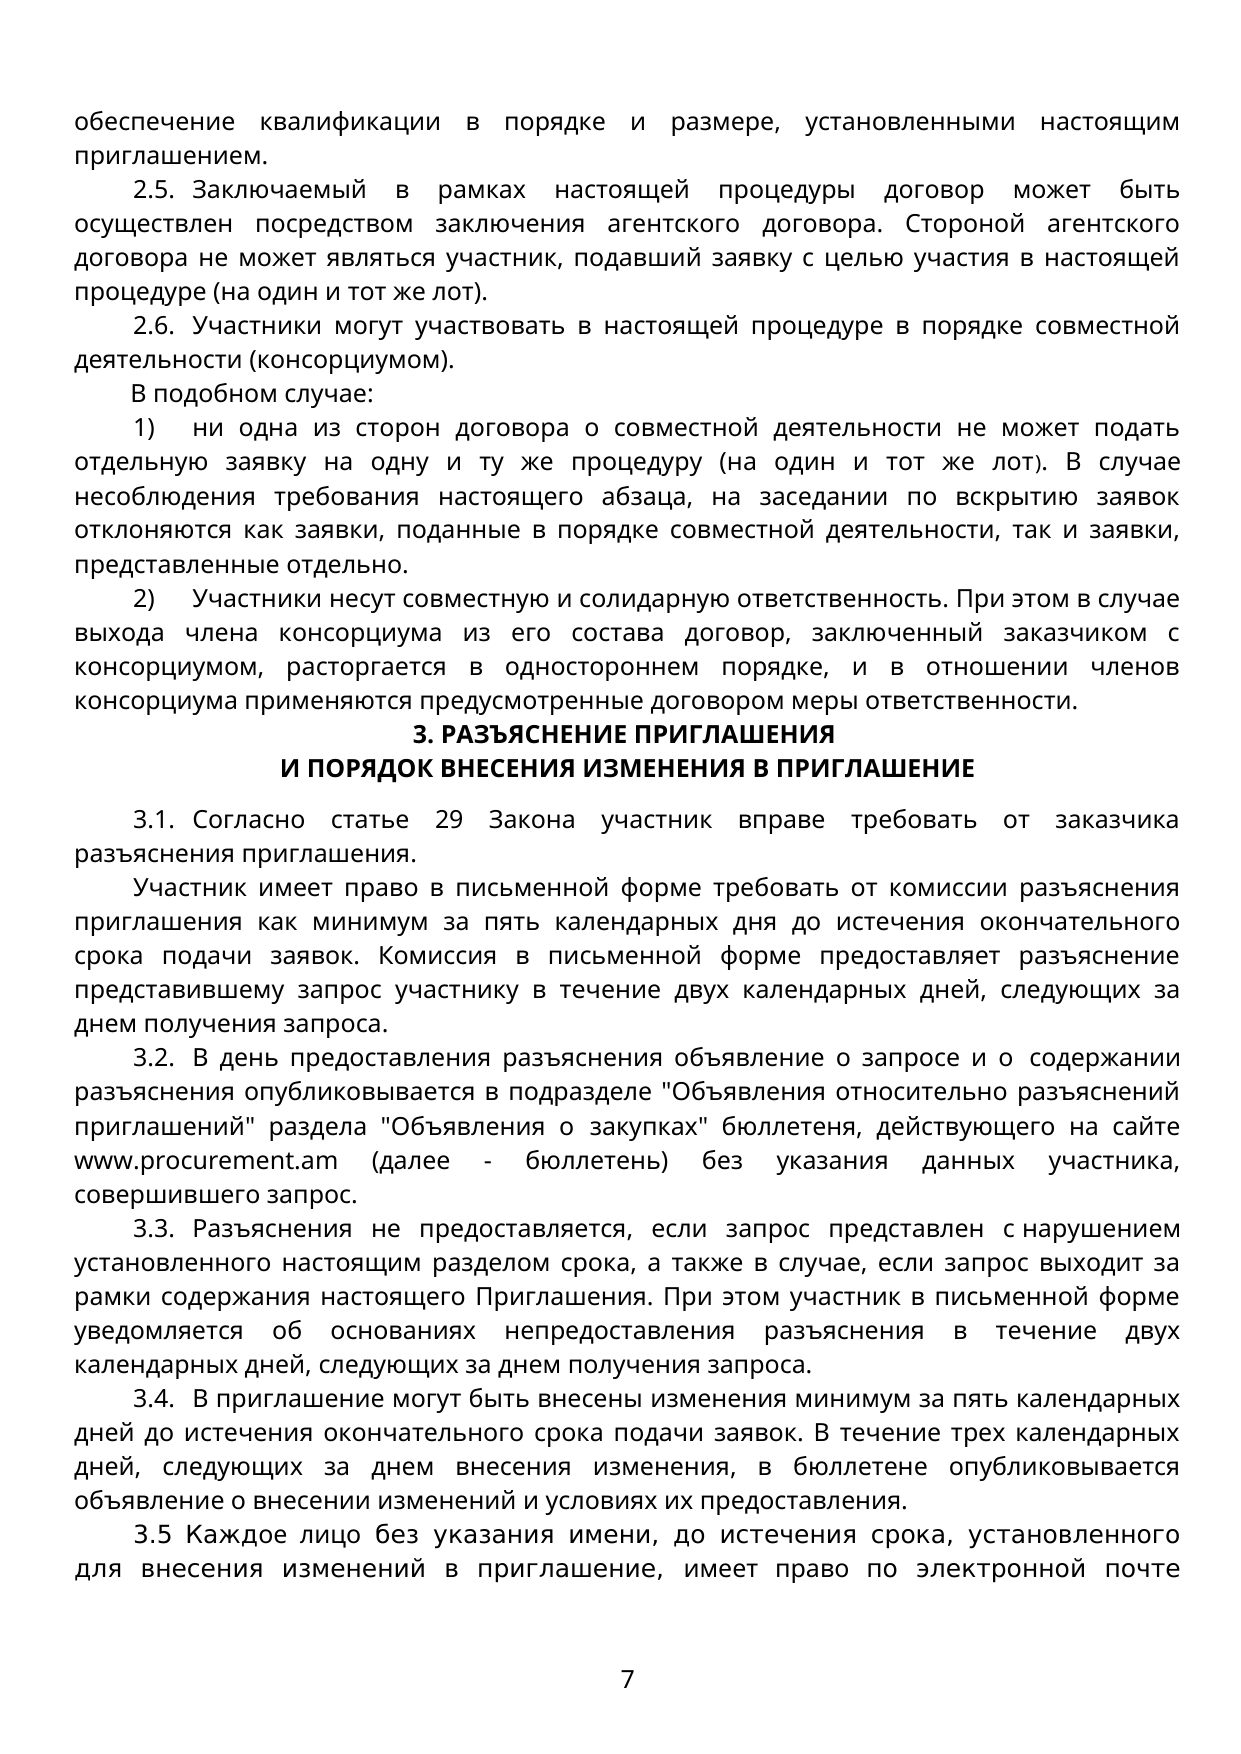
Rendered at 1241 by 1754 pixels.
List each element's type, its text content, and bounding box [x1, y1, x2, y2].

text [74, 103, 1181, 172]
text В подобном случае: [74, 376, 1181, 410]
text 1) ни одна из сторон договора о совместной деятельности не может подать отдельную заявку на одну и ту же процедуру (на один и тот же лот). В случае несоблюдения требования настоящего абзаца, на заседании по вскрытию заявок отклоняются как заявки, поданные в порядке совместной деятельности, так и заявки, представленные отдельно. [74, 410, 1181, 580]
text 3.2. В день предоставления разъяснения объявление о запросе и о содержании разъяснения опубликовывается в подразделе "Объявления относительно разъяснений приглашений" раздела "Объявления о закупках" бюллетеня, действующего на сайте www.procurement.am (далее - бюллетень) без указания данных участника, совершившего запрос. [74, 1040, 1181, 1211]
text 2.6. Участники могут участвовать в настоящей процедуре в порядке совместной деятельности (консорциумом). [74, 308, 1181, 376]
text 3. РАЗЪЯСНЕНИЕ ПРИГЛАШЕНИЯ И ПОРЯДОК ВНЕСЕНИЯ ИЗМЕНЕНИЯ В ПРИГЛАШЕНИЕ [74, 717, 1181, 785]
text Участник имеет право в письменной форме требовать от комиссии разъяснения приглашения как минимум за пять календарных дня до истечения окончательного срока подачи заявок. Комиссия в письменной форме предоставляет разъяснение представившему запрос участнику в течение двух календарных дней, следующих за днем получения запроса. [74, 869, 1181, 1040]
text 3.4. В приглашение могут быть внесены изменения минимум за пять календарных дней до истечения окончательного срока подачи заявок. В течение трех календарных дней, следующих за днем внесения изменения, в бюллетене опубликовывается объявление о внесении изменений и условиях их предоставления. [74, 1381, 1181, 1517]
text 3.1. Согласно статье 29 Закона участник вправе требовать от заказчика разъяснения приглашения. [74, 801, 1181, 869]
text 3.3. Разъяснения не предоставляется, если запрос представлен с нарушением установленного настоящим разделом срока, а также в случае, если запрос выходит за рамки содержания настоящего Приглашения. При этом участник в письменной форме уведомляется об основаниях непредоставления разъяснения в течение двух календарных дней, следующих за днем получения запроса. [74, 1211, 1181, 1381]
text 2) Участники несут совместную и солидарную ответственность. При этом в случае выхода члена консорциума из его состава договор, заключенный заказчиком с консорциумом, расторгается в одностороннем порядке, и в отношении членов консорциума применяются предусмотренные договором меры ответственности. [74, 580, 1181, 717]
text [74, 1517, 1181, 1585]
text 2.5. Заключаемый в рамках настоящей процедуры договор может быть осуществлен посредством заключения агентского договора. Стороной агентского договора не может являться участник, подавший заявку с целью участия в настоящей процедуре (на один и тот же лот). [74, 172, 1181, 308]
